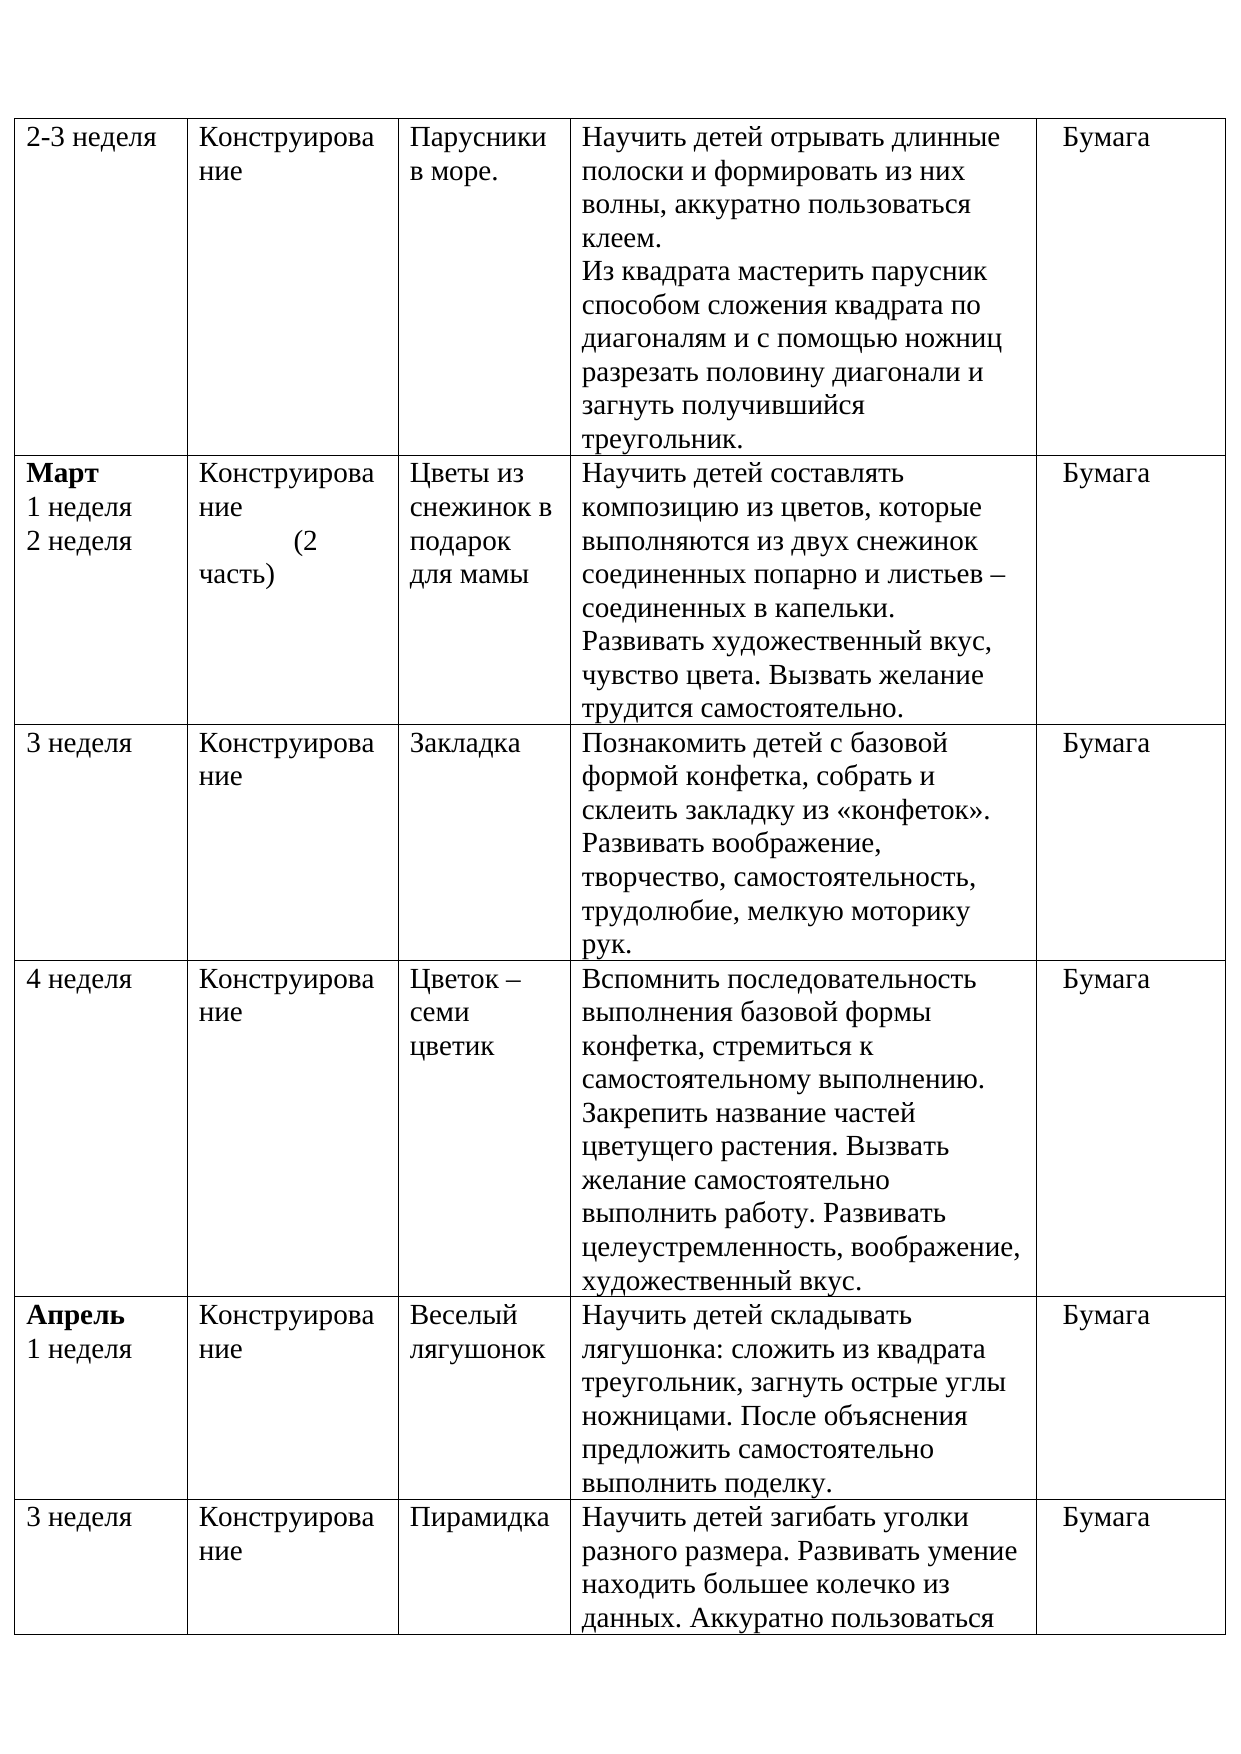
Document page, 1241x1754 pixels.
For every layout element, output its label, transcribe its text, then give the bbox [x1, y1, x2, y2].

table_cell Конструирование [188, 1500, 398, 1634]
table_cell Вспомнить последовательность выполнения базовой формы конфетка, стремиться к самостоятельному выполнению. Закрепить название частей цветущего растения. Вызвать желание самостоятельно выполнить работу. Развивать целеустремленность, воображение, художественный вкус. [571, 961, 1036, 1296]
table_cell Познакомить детей с базовой формой конфетка, собрать и склеить закладку из «конфеток». Развивать воображение, творчество, самостоятельность, трудолюбие, мелкую моторику рук. [571, 725, 1036, 960]
table_cell 2-3 неделя [15, 119, 187, 454]
table_cell Научить детей отрывать длинные полоски и формировать из них волны, аккуратно пользоваться клеем. Из квадрата мастерить парусник способом сложения квадрата по диагоналям и с помощью ножниц разрезать половину диагонали и загнуть получившийся треугольник. [571, 119, 1036, 454]
table_cell Бумага [1037, 1500, 1225, 1634]
table_cell Март 1 неделя 2 неделя [15, 456, 187, 724]
table_cell Конструирование [188, 961, 398, 1296]
table_cell 3 неделя [15, 725, 187, 960]
table_cell Конструирование [188, 725, 398, 960]
table_cell Бумага [1037, 961, 1225, 1296]
table_cell Пирамидка [399, 1500, 570, 1634]
table_cell Бумага [1037, 725, 1225, 960]
table_cell Бумага [1037, 1297, 1225, 1498]
table_cell Закладка [399, 725, 570, 960]
table_cell Цветы из снежинок в подарок для мамы [399, 456, 570, 724]
table_cell 4 неделя [15, 961, 187, 1296]
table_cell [571, 1500, 1036, 1634]
table_cell Конструирование [188, 119, 398, 454]
table_cell Веселый лягушонок [399, 1297, 570, 1498]
table_cell 3 неделя [15, 1500, 187, 1634]
table_cell Апрель 1 неделя [15, 1297, 187, 1498]
table_cell Парусники в море. [399, 119, 570, 454]
table_cell Конструирование [188, 1297, 398, 1498]
table_cell Цветок – семи цветик [399, 961, 570, 1296]
table_cell Научить детей складывать лягушонка: сложить из квадрата треугольник, загнуть острые углы ножницами. После объяснения предложить самостоятельно выполнить поделку. [571, 1297, 1036, 1498]
table_cell Научить детей составлять композицию из цветов, которые выполняются из двух снежинок соединенных попарно и листьев – соединенных в капельки. Развивать художественный вкус, чувство цвета. Вызвать желание трудится самостоятельно. [571, 456, 1036, 724]
table_cell Бумага [1037, 119, 1225, 454]
table_cell Бумага [1037, 456, 1225, 724]
table_cell Конструирование (2 часть) [188, 456, 398, 724]
